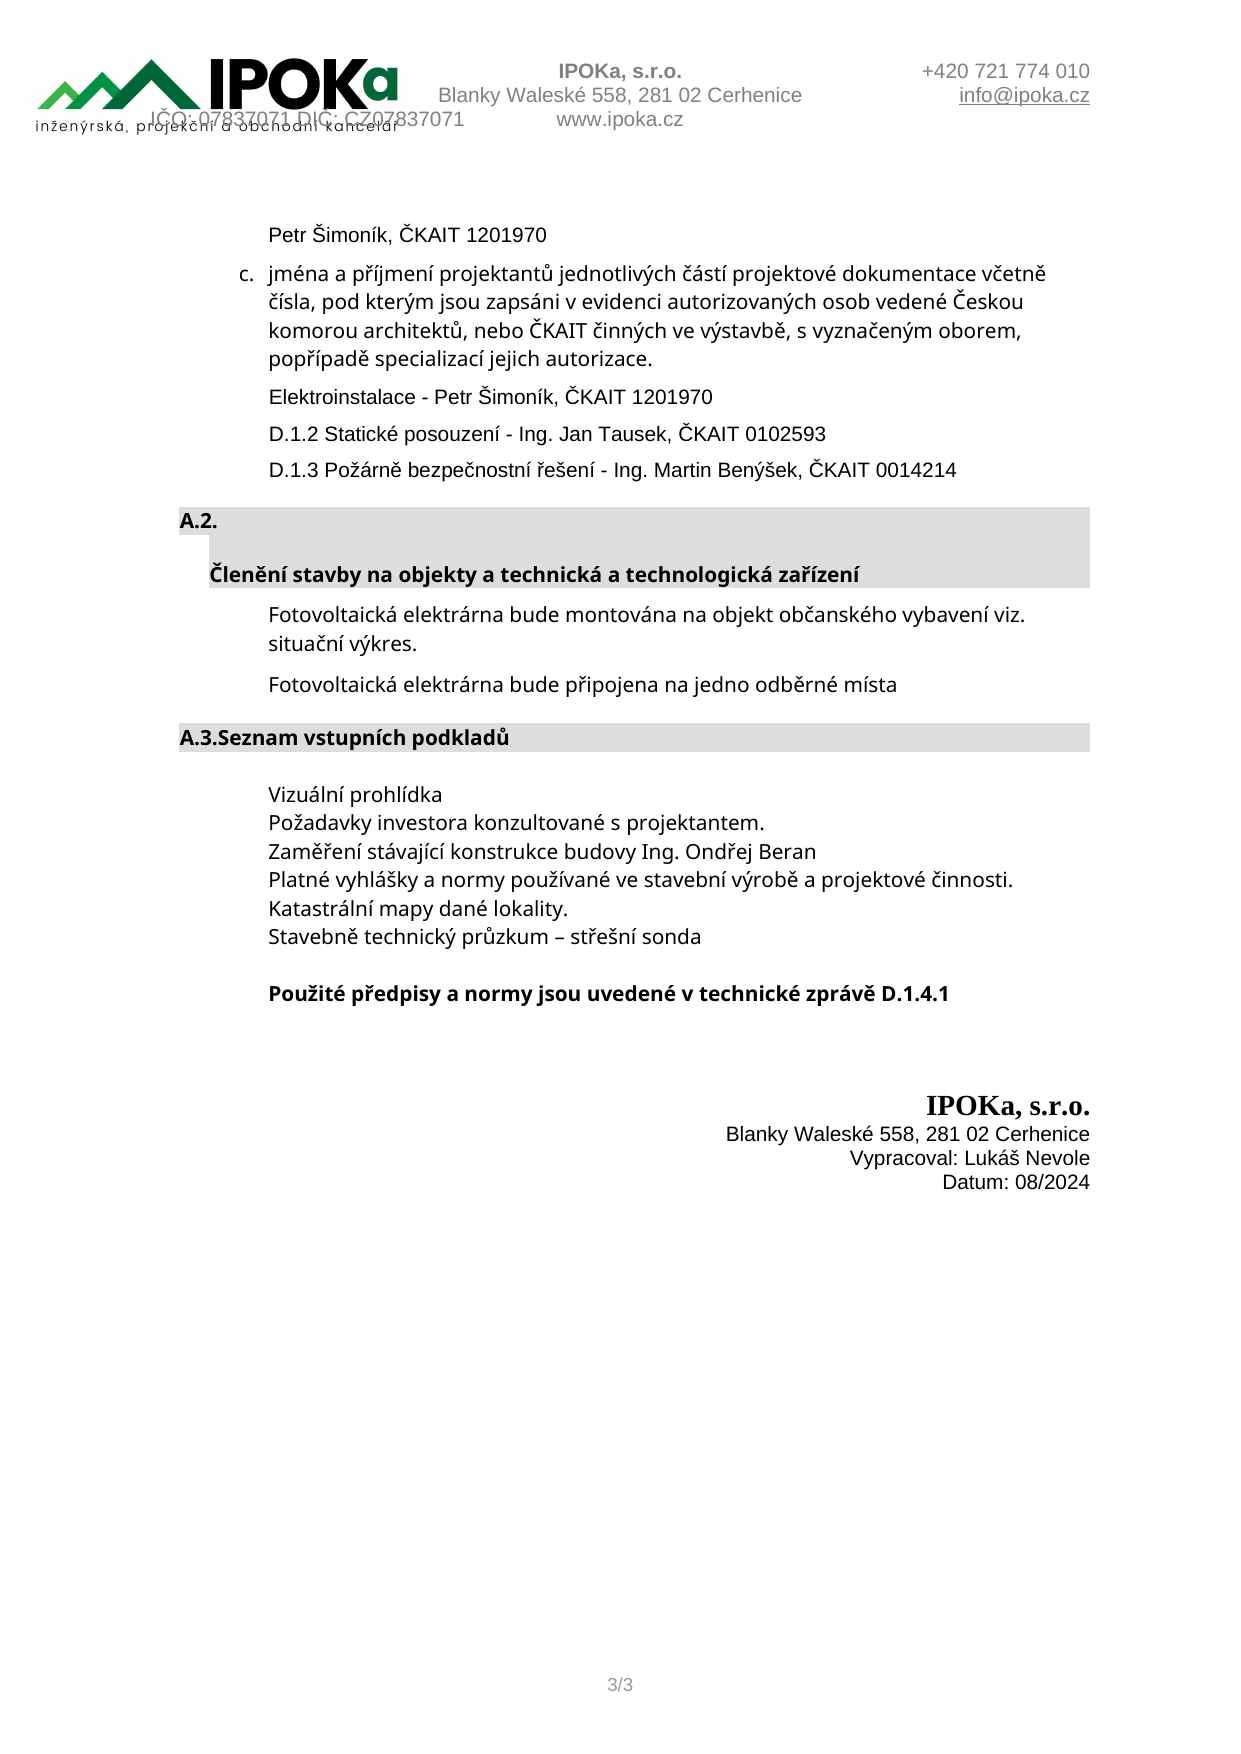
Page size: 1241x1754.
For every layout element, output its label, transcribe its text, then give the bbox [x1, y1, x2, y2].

subtitle Seznam vstupních podkladů [179, 723, 1090, 752]
text D.1.3 Požárně bezpečnostní řešení - Ing. Martin Benýšek, ČKAIT 0014214 [269, 458, 1090, 482]
text Fotovoltaická elektrárna bude připojena na jedno odběrné místa [268, 670, 1090, 698]
subtitle IPOKa, s.r.o. [150, 1088, 1090, 1122]
text Petr Šimoník, ČKAIT 1201970 [268, 223, 1090, 247]
picture [22, 52, 409, 139]
text Vizuální prohlídka [268, 780, 1090, 808]
text Zaměření stávající konstrukce budovy Ing. Ondřej Beran [268, 837, 1090, 865]
text D.1.2 Statické posouzení - Ing. Jan Tausek, ČKAIT 0102593 [269, 421, 1090, 445]
text Stavebně technický průzkum – střešní sonda [268, 922, 1090, 951]
text Požadavky investora konzultované s projektantem. [268, 808, 1090, 837]
text Vypracoval: Lukáš Nevole [150, 1146, 1090, 1170]
text Datum: 08/2024 [150, 1170, 1090, 1194]
text Použité předpisy a normy jsou uvedené v technické zprávě D.1.4.1 [268, 979, 1090, 1007]
text Platné vyhlášky a normy používané ve stavební výrobě a projektové činnosti. [268, 865, 1090, 894]
text Fotovoltaická elektrárna bude montována na objekt občanského vybavení viz. situační výkres. [268, 601, 1090, 657]
subtitle jména a příjmení projektantů jednotlivých částí projektové dokumentace včetně čísla, pod kterým jsou zapsáni v evidenci autorizovaných osob vedené Českou komorou architektů, nebo ČKAIT činných ve výstavbě, s vyznačeným oborem, popřípadě specializací jejich autorizace. [239, 259, 1090, 373]
text Elektroinstalace - Petr Šimoník, ČKAIT 1201970 [269, 385, 1090, 409]
text Katastrální mapy dané lokality. [268, 894, 1090, 922]
subtitle Členění stavby na objekty a technická a technologická zařízení [209, 560, 1090, 588]
text Blanky Waleské 558, 281 02 Cerhenice [150, 1122, 1090, 1146]
